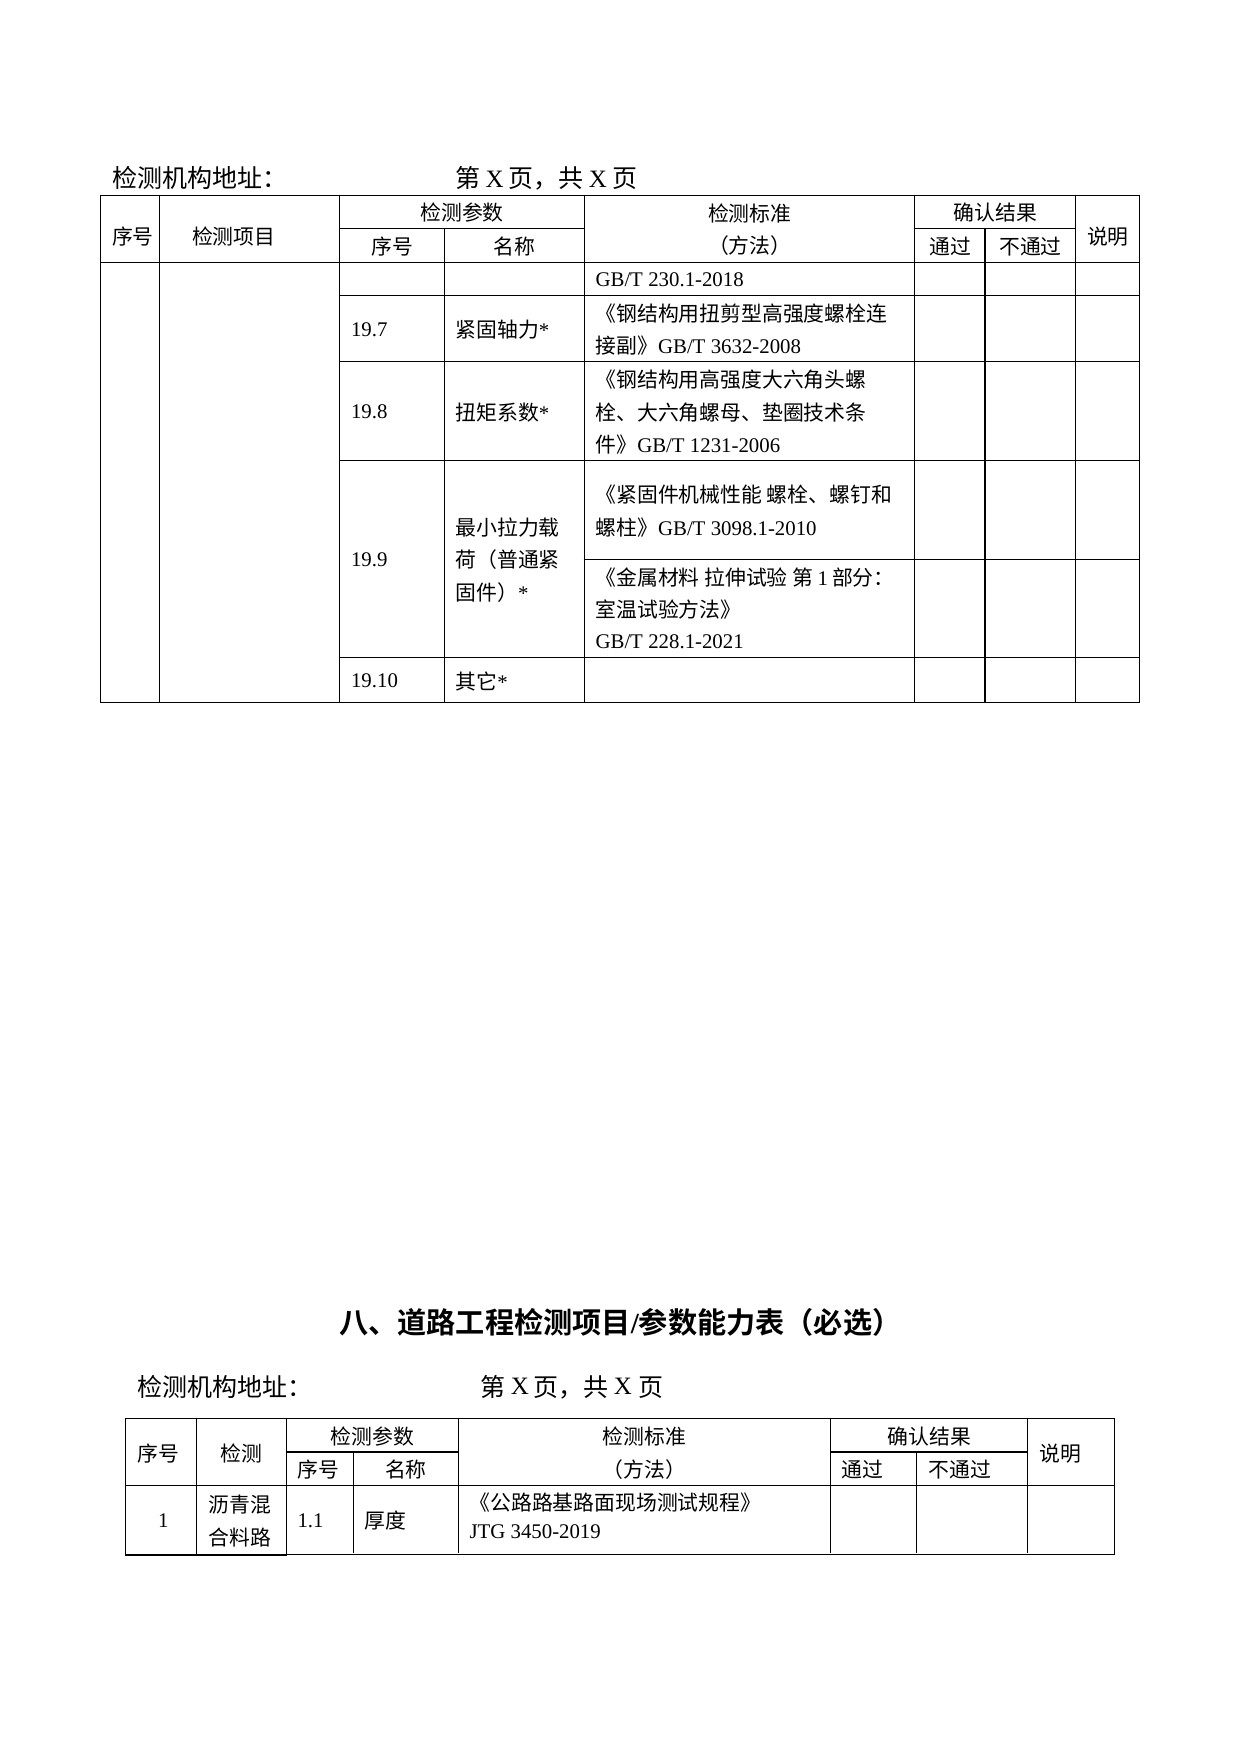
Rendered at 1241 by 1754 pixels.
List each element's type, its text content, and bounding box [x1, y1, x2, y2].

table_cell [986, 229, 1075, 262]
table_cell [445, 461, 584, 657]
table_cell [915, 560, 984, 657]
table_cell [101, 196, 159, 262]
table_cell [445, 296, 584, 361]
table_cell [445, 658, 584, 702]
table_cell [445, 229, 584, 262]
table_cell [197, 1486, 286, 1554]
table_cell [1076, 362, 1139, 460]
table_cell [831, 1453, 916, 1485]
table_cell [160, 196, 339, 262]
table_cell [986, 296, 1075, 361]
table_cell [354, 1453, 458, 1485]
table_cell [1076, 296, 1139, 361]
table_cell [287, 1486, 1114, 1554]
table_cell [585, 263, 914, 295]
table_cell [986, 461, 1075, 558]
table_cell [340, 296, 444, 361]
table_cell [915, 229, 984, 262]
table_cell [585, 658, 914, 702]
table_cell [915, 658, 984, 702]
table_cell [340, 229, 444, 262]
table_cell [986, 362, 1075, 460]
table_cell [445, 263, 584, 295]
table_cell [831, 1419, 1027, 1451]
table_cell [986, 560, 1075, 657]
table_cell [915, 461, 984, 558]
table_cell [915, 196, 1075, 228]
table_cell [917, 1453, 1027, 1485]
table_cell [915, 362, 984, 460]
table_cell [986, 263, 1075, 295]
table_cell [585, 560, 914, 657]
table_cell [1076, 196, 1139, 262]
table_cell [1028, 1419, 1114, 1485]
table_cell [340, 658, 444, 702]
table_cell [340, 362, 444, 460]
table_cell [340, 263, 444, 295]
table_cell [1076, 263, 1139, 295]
text 八、道路工程检测项目/参数能力表（必选） [176, 1288, 1064, 1353]
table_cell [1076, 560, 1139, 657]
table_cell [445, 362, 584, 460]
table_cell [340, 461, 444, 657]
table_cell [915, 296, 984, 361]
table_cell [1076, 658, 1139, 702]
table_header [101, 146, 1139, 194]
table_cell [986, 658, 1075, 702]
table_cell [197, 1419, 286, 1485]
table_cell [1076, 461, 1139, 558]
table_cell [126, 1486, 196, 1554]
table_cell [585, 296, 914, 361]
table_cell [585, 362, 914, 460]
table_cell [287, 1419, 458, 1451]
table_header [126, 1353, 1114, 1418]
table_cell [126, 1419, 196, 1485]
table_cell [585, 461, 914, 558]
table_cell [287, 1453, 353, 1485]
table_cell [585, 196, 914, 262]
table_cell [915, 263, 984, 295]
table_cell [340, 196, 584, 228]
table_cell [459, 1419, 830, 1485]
